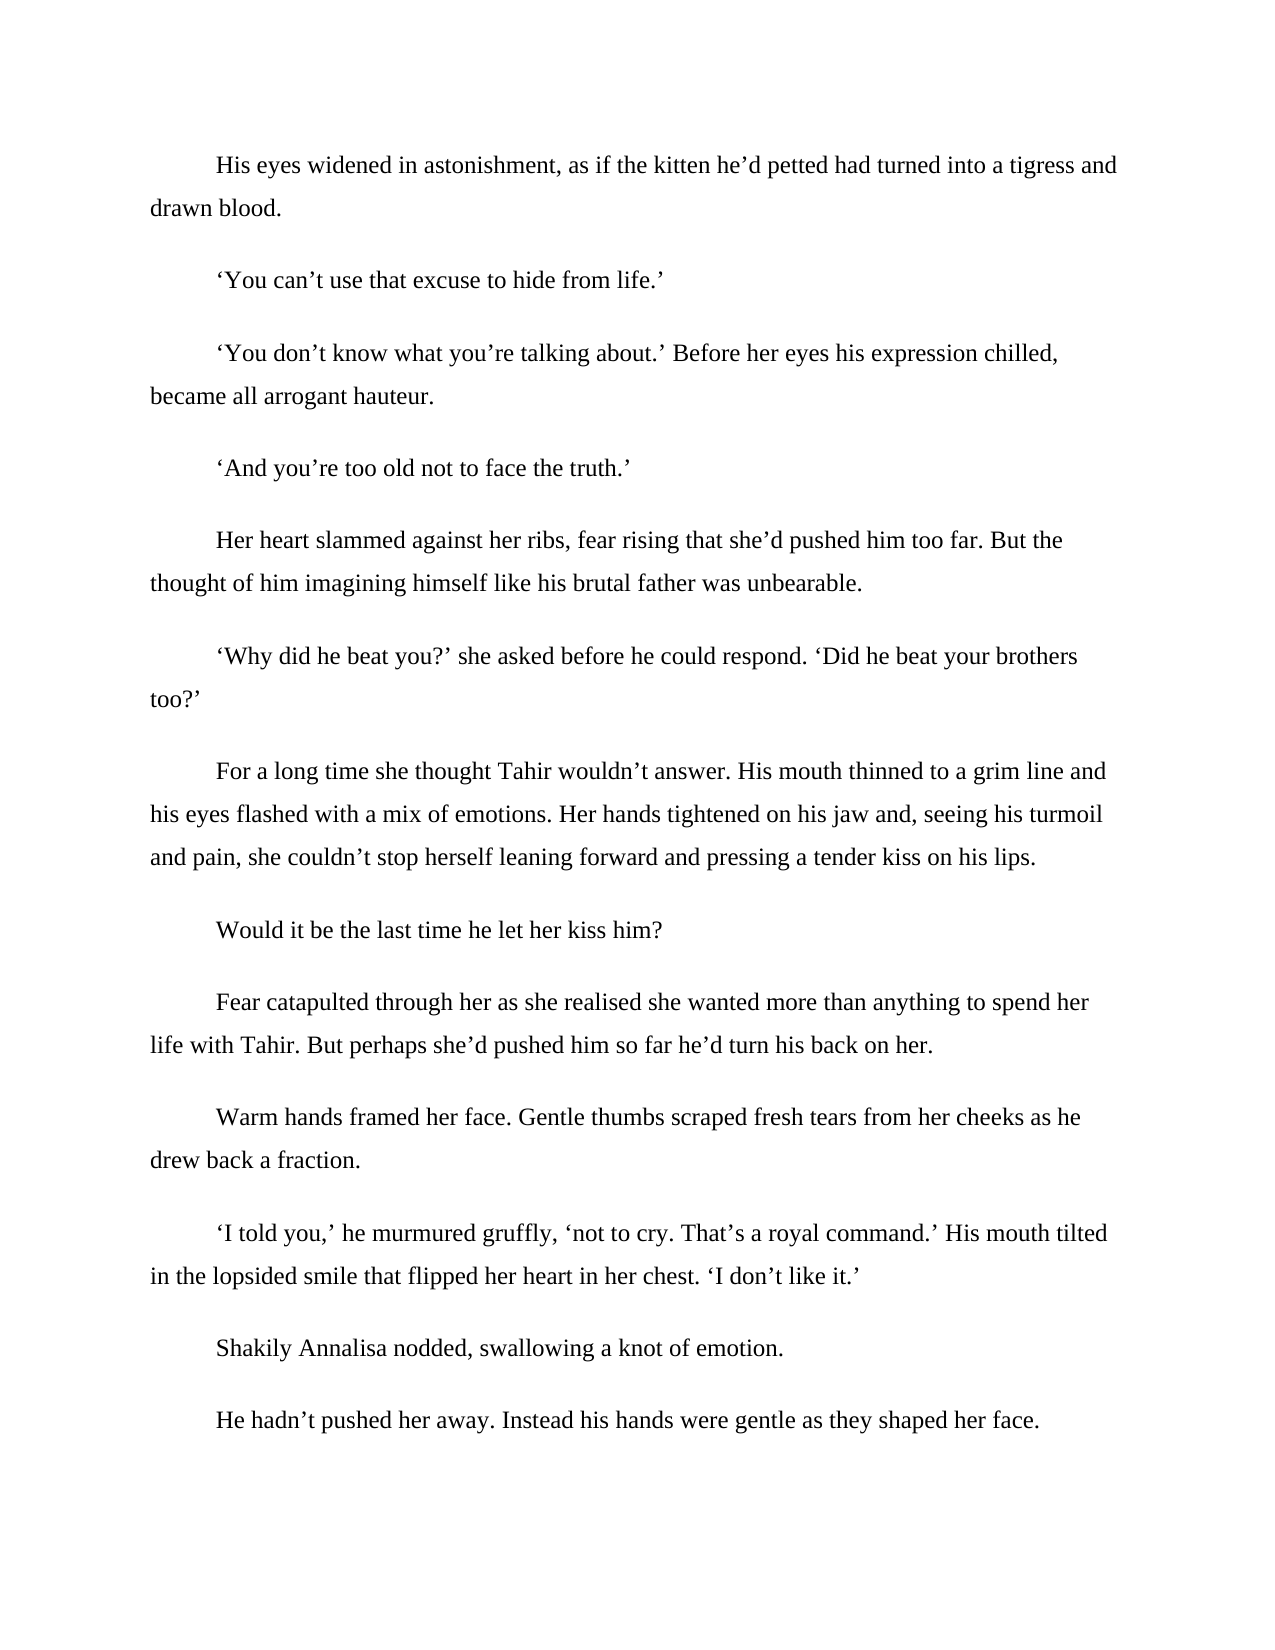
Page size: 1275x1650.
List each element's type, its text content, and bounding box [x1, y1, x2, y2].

text Would it be the last time he let her kiss him? [150, 915, 1125, 943]
text ‘I told you,’ he murmured gruffly, ‘not to cry. That’s a royal command.’ His mouth tilted in the lopsided smile that flipped her heart in her chest. ‘I don’t like it.’ [150, 1218, 1125, 1290]
text Shakily Annalisa nodded, swallowing a knot of emotion. [150, 1333, 1125, 1362]
text Fear catapulted through her as she realised she wanted more than anything to spend her life with Tahir. But perhaps she’d pushed him so far he’d turn his back on her. [150, 987, 1125, 1059]
text He hadn’t pushed her away. Instead his hands were gentle as they shaped her face. [150, 1406, 1125, 1434]
text Her heart slammed against her ribs, fear rising that she’d pushed him too far. But the thought of him imagining himself like his brutal father was unbearable. [150, 525, 1125, 597]
text For a long time she thought Tahir wouldn’t answer. His mouth thinned to a grim line and his eyes flashed with a mix of emotions. Her hands tightened on his jaw and, seeing his turmoil and pain, she couldn’t stop herself leaning forward and pressing a tender kiss on his lips. [150, 756, 1125, 871]
text ‘You can’t use that excuse to hide from life.’ [150, 265, 1125, 294]
text Warm hands framed her face. Gentle thumbs scraped fresh tears from her cheeks as he drew back a fraction. [150, 1102, 1125, 1174]
text His eyes widened in astonishment, as if the kitten he’d petted had turned into a tigress and drawn blood. [150, 150, 1125, 222]
text ‘And you’re too old not to face the truth.’ [150, 453, 1125, 482]
text ‘You don’t know what you’re talking about.’ Before her eyes his expression chilled, became all arrogant hauteur. [150, 338, 1125, 409]
text ‘Why did he beat you?’ she asked before he could respond. ‘Did he beat your brothers too?’ [150, 641, 1125, 713]
